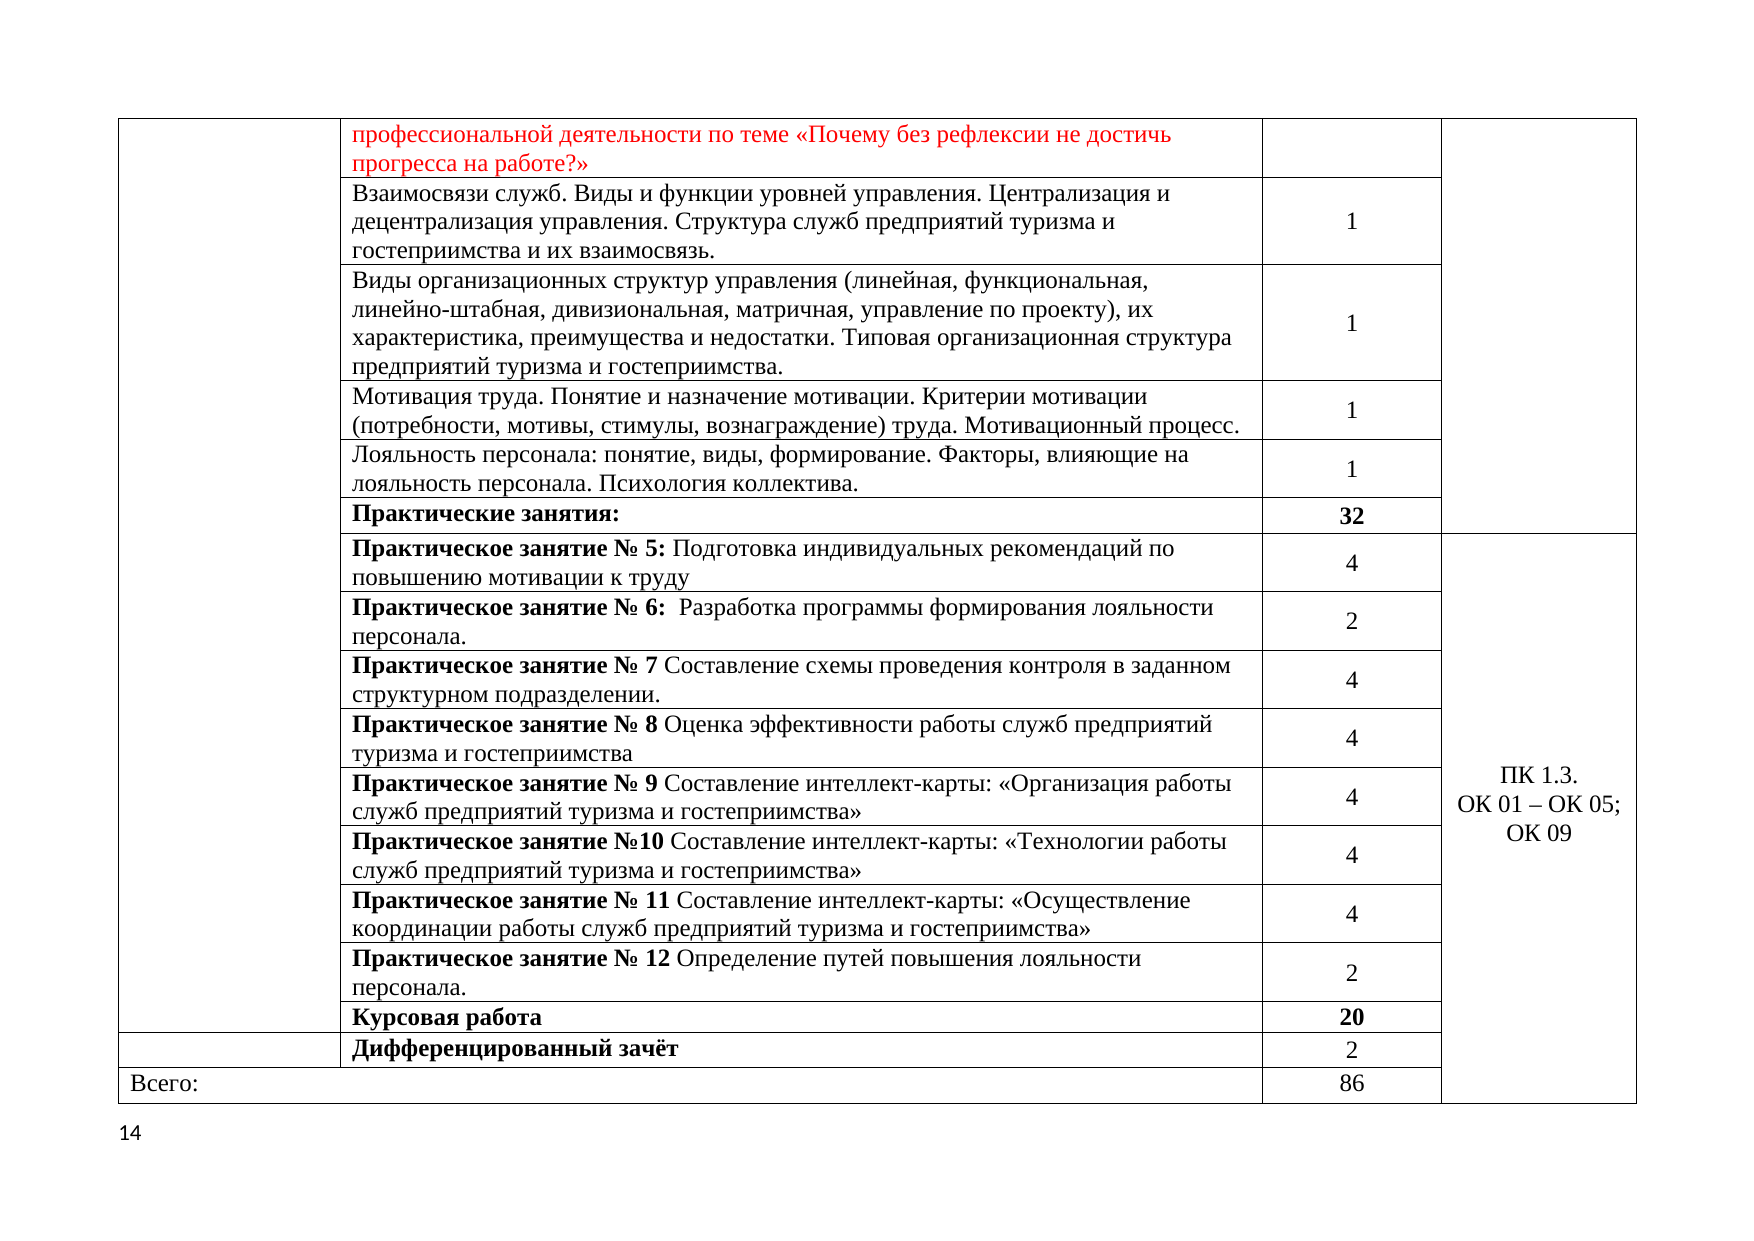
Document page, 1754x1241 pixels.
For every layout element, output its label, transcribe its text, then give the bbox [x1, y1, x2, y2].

table_cell Практическое занятие № 6: Разработка программы формирования лояльности персонала. [341, 592, 1262, 649]
table_cell Практическое занятие № 8 Оценка эффективности работы служб предприятий туризма и гостеприимства [341, 709, 1262, 767]
table_cell Практическое занятие № 12 Определение путей повышения лояльности персонала. [341, 943, 1262, 1001]
table_cell 4 [1263, 885, 1441, 942]
table_cell 1 [1263, 381, 1441, 438]
table_cell 1 [1263, 265, 1441, 380]
table_cell Лояльность персонала: понятие, виды, формирование. Факторы, влияющие на лояльность персонала. Психология коллектива. [341, 440, 1262, 497]
table_cell Практическое занятие № 5: Подготовка индивидуальных рекомендаций по повышению мотивации к труду [341, 534, 1262, 591]
table_cell Дифференцированный зачёт [341, 1033, 1262, 1067]
table_cell 1 [1263, 440, 1441, 497]
table_cell 1 [1263, 119, 1441, 177]
table_cell 20 [1263, 1002, 1441, 1032]
table_cell Взаимосвязи служб. Виды и функции уровней управления. Централизация и децентрализация управления. Структура служб предприятий туризма и гостеприимства и их взаимосвязь. [341, 178, 1262, 264]
table_cell Курсовая работа [341, 1002, 1262, 1032]
table_cell [119, 1033, 340, 1067]
table_cell Практическое занятие № 9 Составление интеллект-карты: «Организация работы служб предприятий туризма и гостеприимства» [341, 768, 1262, 825]
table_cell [341, 119, 1262, 177]
table_cell 2 [1263, 1033, 1441, 1067]
table_cell Всего: [119, 1068, 1262, 1102]
table_cell 2 [1263, 592, 1441, 649]
table_cell 4 [1263, 651, 1441, 708]
table_cell 1 [1263, 178, 1441, 264]
table_cell Практическое занятие № 11 Составление интеллект-карты: «Осуществление координации работы служб предприятий туризма и гостеприимства» [341, 885, 1262, 942]
table_cell Мотивация труда. Понятие и назначение мотивации. Критерии мотивации (потребности, мотивы, стимулы, вознаграждение) труда. Мотивационный процесс. [341, 381, 1262, 438]
table_cell 86 [1263, 1068, 1441, 1102]
table_cell Практическое занятие № 7 Составление схемы проведения контроля в заданном структурном подразделении. [341, 651, 1262, 708]
table_cell 4 [1263, 826, 1441, 884]
table_cell 32 [1263, 498, 1441, 532]
table_cell 4 [1263, 709, 1441, 767]
table_cell Практические занятия: [341, 498, 1262, 532]
table_cell Виды организационных структур управления (линейная, функциональная, линейно-штабная, дивизиональная, матричная, управление по проекту), их характеристика, преимущества и недостатки. Типовая организационная структура предприятий туризма и гостеприимства. [341, 265, 1262, 380]
table_cell 2 [1263, 943, 1441, 1001]
table_cell ПК 1.3. ОК 01 – ОК 05; ОК 09 [1442, 534, 1636, 1102]
table_cell Практическое занятие №10 Составление интеллект-карты: «Технологии работы служб предприятий туризма и гостеприимства» [341, 826, 1262, 884]
table_cell 4 [1263, 534, 1441, 591]
table_cell 4 [1263, 768, 1441, 825]
